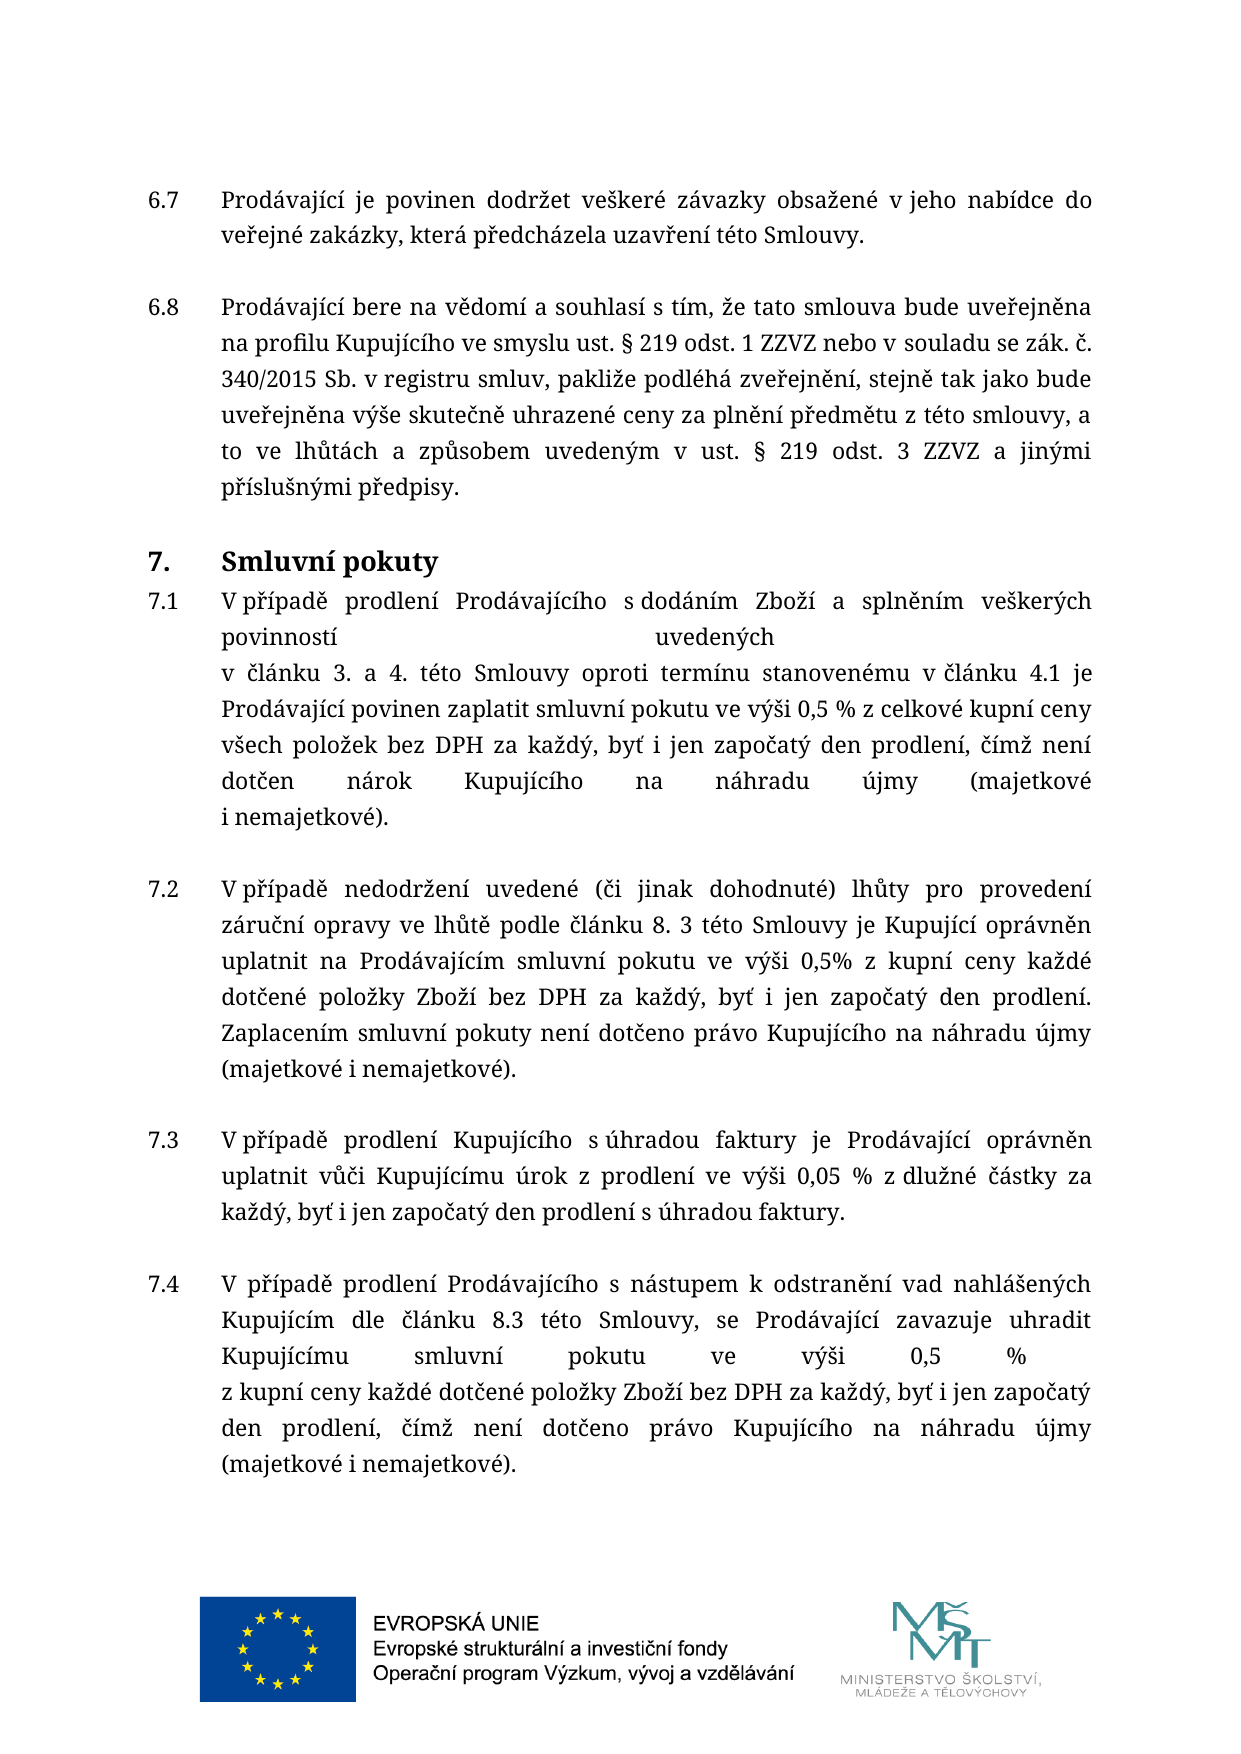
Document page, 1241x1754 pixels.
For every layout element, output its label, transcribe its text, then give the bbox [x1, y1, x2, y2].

text 7.3 V případě prodlení Kupujícího s úhradou faktury je Prodávající oprávněn uplatnit vůči Kupujícímu úrok z prodlení ve výši 0,05 % z dlužné částky za každý, byť i jen započatý den prodlení s úhradou faktury. [148, 1124, 1093, 1227]
picture [147, 1544, 1093, 1754]
text 7.2 V případě nedodržení uvedené (či jinak dohodnuté) lhůty pro provedení záruční opravy ve lhůtě podle článku 8. 3 této Smlouvy je Kupující oprávněn uplatnit na Prodávajícím smluvní pokutu ve výši 0,5% z kupní ceny každé dotčené položky Zboží bez DPH za každý, byť i jen započatý den prodlení. Zaplacením smluvní pokuty není dotčeno právo Kupujícího na náhradu újmy (majetkové i nemajetkové). [148, 873, 1093, 1084]
text 6.8 Prodávající bere na vědomí a souhlasí s tím, že tato smlouva bude uveřejněna na profilu Kupujícího ve smyslu ust. § 219 odst. 1 ZZVZ nebo v souladu se zák. č. 340/2015 Sb. v registru smluv, pakliže podléhá zveřejnění, stejně tak jako bude uveřejněna výše skutečně uhrazené ceny za plnění předmětu z této smlouvy, a to ve lhůtách a způsobem uvedeným v ust. § 219 odst. 3 ZZVZ a jinými příslušnými předpisy. [148, 291, 1093, 502]
text 7.4 V případě prodlení Prodávajícího s nástupem k odstranění vad nahlášených Kupujícím dle článku 8.3 této Smlouvy, se Prodávající zavazuje uhradit Kupujícímu smluvní pokutu ve výši 0,5 % z kupní ceny každé dotčené položky Zboží bez DPH za každý, byť i jen započatý den prodlení, čímž není dotčeno právo Kupujícího na náhradu újmy (majetkové i nemajetkové). [148, 1268, 1093, 1479]
text 7. Smluvní pokuty [148, 543, 1093, 580]
text 7.1 V případě prodlení Prodávajícího s dodáním Zboží a splněním veškerých povinností uvedených v článku 3. a 4. této Smlouvy oproti termínu stanovenému v článku 4.1 je Prodávající povinen zaplatit smluvní pokutu ve výši 0,5 % z celkové kupní ceny všech položek bez DPH za každý, byť i jen započatý den prodlení, čímž není dotčen nárok Kupujícího na náhradu újmy (majetkové i nemajetkové). [148, 585, 1093, 832]
text 6.7 Prodávající je povinen dodržet veškeré závazky obsažené v jeho nabídce do veřejné zakázky, která předcházela uzavření této Smlouvy. [148, 183, 1093, 251]
